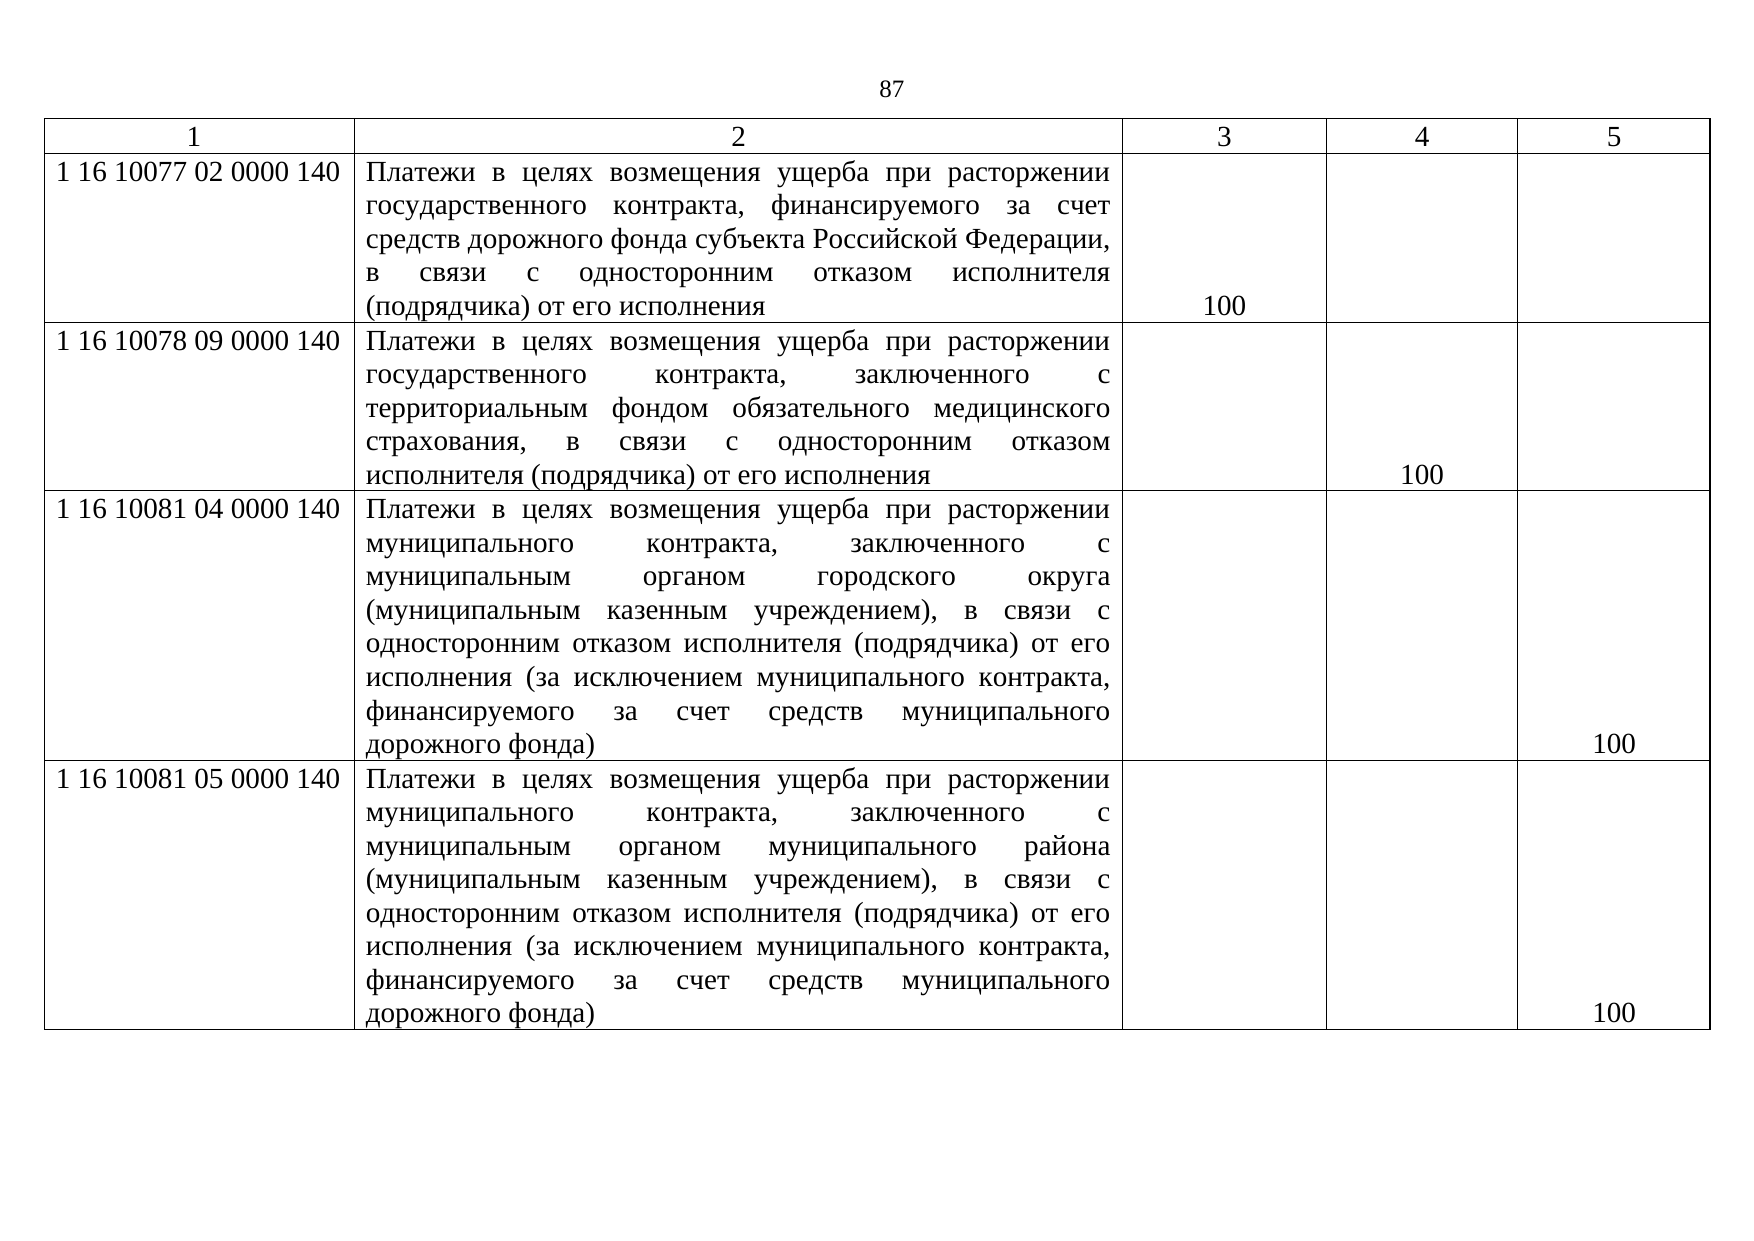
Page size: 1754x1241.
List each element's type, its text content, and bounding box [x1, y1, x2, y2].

table_cell 100 [1518, 491, 1709, 760]
table_cell [1327, 154, 1517, 322]
table_header 2 [355, 119, 1122, 153]
table_cell 100 [1327, 323, 1517, 490]
table_header 3 [1123, 119, 1326, 153]
table_cell Платежи в целях возмещения ущерба при расторжении муниципального контракта, заключенного с муниципальным органом городского округа (муниципальным казенным учреждением), в связи с односторонним отказом исполнителя (подрядчика) от его исполнения (за исключением муниципального контракта, финансируемого за счет средств муниципального дорожного фонда) [355, 491, 1122, 760]
table_header 1 [45, 119, 354, 153]
table_cell [1518, 323, 1709, 490]
table_header 5 [1518, 119, 1709, 153]
table_cell [1123, 491, 1326, 760]
table_cell 100 [1518, 761, 1709, 1029]
table_cell [1327, 761, 1517, 1029]
table_cell 1 16 10081 05 0000 140 [45, 761, 354, 1029]
table_cell 1 16 10078 09 0000 140 [45, 323, 354, 490]
table_cell Платежи в целях возмещения ущерба при расторжении муниципального контракта, заключенного с муниципальным органом муниципального района (муниципальным казенным учреждением), в связи с односторонним отказом исполнителя (подрядчика) от его исполнения (за исключением муниципального контракта, финансируемого за счет средств муниципального дорожного фонда) [355, 761, 1122, 1029]
table_cell Платежи в целях возмещения ущерба при расторжении государственного контракта, финансируемого за счет средств дорожного фонда субъекта Российской Федерации, в связи с односторонним отказом исполнителя (подрядчика) от его исполнения [355, 154, 1122, 322]
table_header 4 [1327, 119, 1517, 153]
table_cell [1327, 491, 1517, 760]
table_cell [1518, 154, 1709, 322]
table_cell Платежи в целях возмещения ущерба при расторжении государственного контракта, заключенного с территориальным фондом обязательного медицинского страхования, в связи с односторонним отказом исполнителя (подрядчика) от его исполнения [355, 323, 1122, 490]
table_cell 100 [1123, 154, 1326, 322]
table_cell 1 16 10081 04 0000 140 [45, 491, 354, 760]
table_cell [1123, 761, 1326, 1029]
table_cell 1 16 10077 02 0000 140 [45, 154, 354, 322]
table_cell [1123, 323, 1326, 490]
